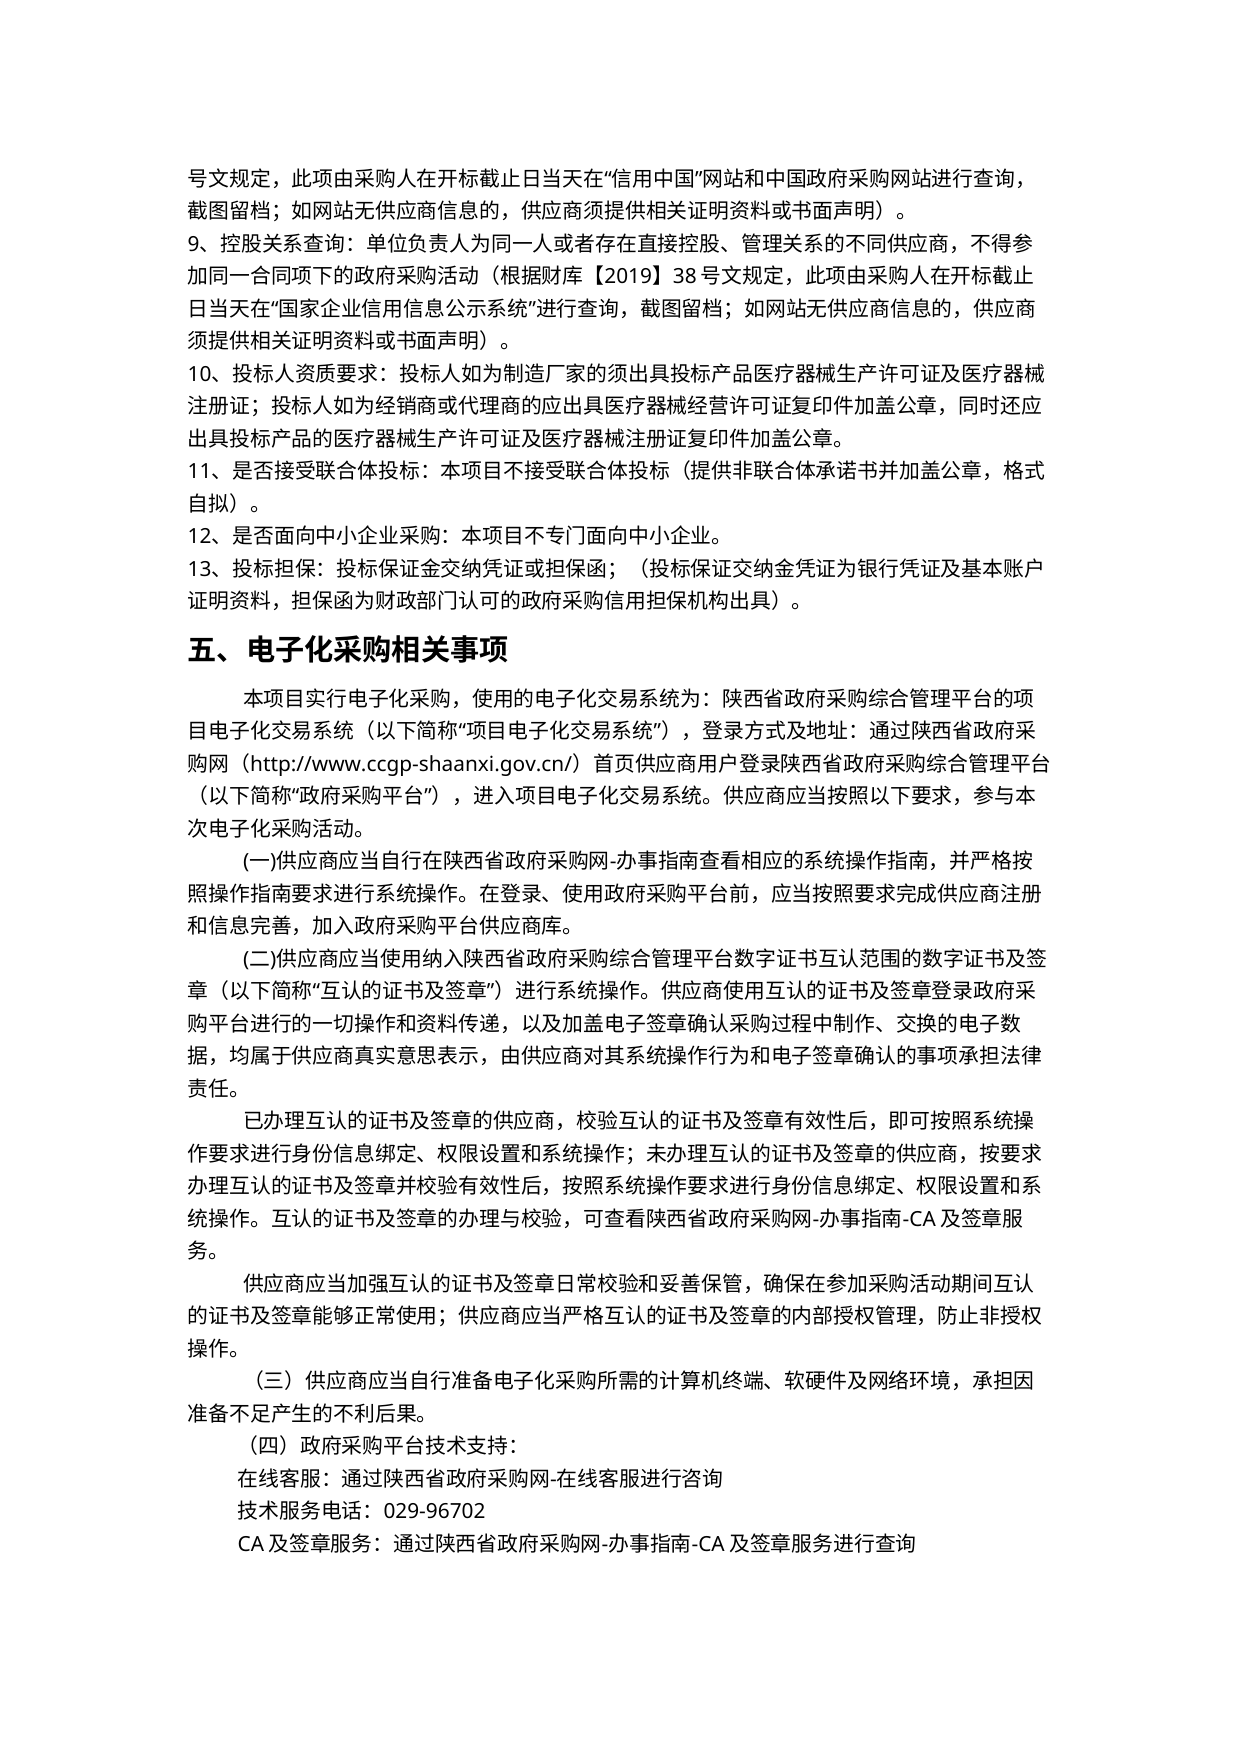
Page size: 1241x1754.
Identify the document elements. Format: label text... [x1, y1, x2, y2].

text 10、投标人资质要求：投标人如为制造厂家的须出具投标产品医疗器械生产许可证及医疗器械注册证；投标人如为经销商或代理商的应出具医疗器械经营许可证复印件加盖公章，同时还应出具投标产品的医疗器械生产许可证及医疗器械注册证复印件加盖公章。 [187, 357, 1053, 454]
text CA及签章服务：通过陕西省政府采购网-办事指南-CA及签章服务进行查询 [187, 1527, 1053, 1559]
text 13、投标担保：投标保证金交纳凭证或担保函；（投标保证交纳金凭证为银行凭证及基本账户证明资料，担保函为财政部门认可的政府采购信用担保机构出具）。 [187, 552, 1053, 617]
text 9、控股关系查询：单位负责人为同一人或者存在直接控股、管理关系的不同供应商，不得参加同一合同项下的政府采购活动（根据财库【2019】38号文规定，此项由采购人在开标截止日当天在“国家企业信用信息公示系统”进行查询，截图留档；如网站无供应商信息的，供应商须提供相关证明资料或书面声明）。 [187, 227, 1053, 357]
text (二)供应商应当使用纳入陕西省政府采购综合管理平台数字证书互认范围的数字证书及签章（以下简称“互认的证书及签章”）进行系统操作。供应商使用互认的证书及签章登录政府采购平台进行的一切操作和资料传递，以及加盖电子签章确认采购过程中制作、交换的电子数据，均属于供应商真实意思表示，由供应商对其系统操作行为和电子签章确认的事项承担法律责任。 [187, 942, 1053, 1104]
text 供应商应当加强互认的证书及签章日常校验和妥善保管，确保在参加采购活动期间互认的证书及签章能够正常使用；供应商应当严格互认的证书及签章的内部授权管理，防止非授权操作。 [187, 1267, 1053, 1364]
text （三）供应商应当自行准备电子化采购所需的计算机终端、软硬件及网络环境，承担因准备不足产生的不利后果。 [187, 1364, 1053, 1429]
text 11、是否接受联合体投标：本项目不接受联合体投标（提供非联合体承诺书并加盖公章，格式自拟）。 [187, 454, 1053, 519]
text 在线客服：通过陕西省政府采购网-在线客服进行咨询 [187, 1462, 1053, 1494]
text 五、电子化采购相关事项 [187, 617, 1053, 682]
text （四）政府采购平台技术支持： [187, 1429, 1053, 1462]
text (一)供应商应当自行在陕西省政府采购网-办事指南查看相应的系统操作指南，并严格按照操作指南要求进行系统操作。在登录、使用政府采购平台前，应当按照要求完成供应商注册和信息完善，加入政府采购平台供应商库。 [187, 844, 1053, 942]
text 12、是否面向中小企业采购：本项目不专门面向中小企业。 [187, 519, 1053, 552]
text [187, 162, 1053, 227]
text 技术服务电话：029-96702 [187, 1494, 1053, 1527]
text 本项目实行电子化采购，使用的电子化交易系统为：陕西省政府采购综合管理平台的项目电子化交易系统（以下简称“项目电子化交易系统”），登录方式及地址：通过陕西省政府采购网（http://www.ccgp-shaanxi.gov.cn/）首页供应商用户登录陕西省政府采购综合管理平台（以下简称“政府采购平台”），进入项目电子化交易系统。供应商应当按照以下要求，参与本次电子化采购活动。 [187, 682, 1053, 844]
text 已办理互认的证书及签章的供应商，校验互认的证书及签章有效性后，即可按照系统操作要求进行身份信息绑定、权限设置和系统操作；未办理互认的证书及签章的供应商，按要求办理互认的证书及签章并校验有效性后，按照系统操作要求进行身份信息绑定、权限设置和系统操作。互认的证书及签章的办理与校验，可查看陕西省政府采购网-办事指南-CA及签章服务。 [187, 1104, 1053, 1267]
